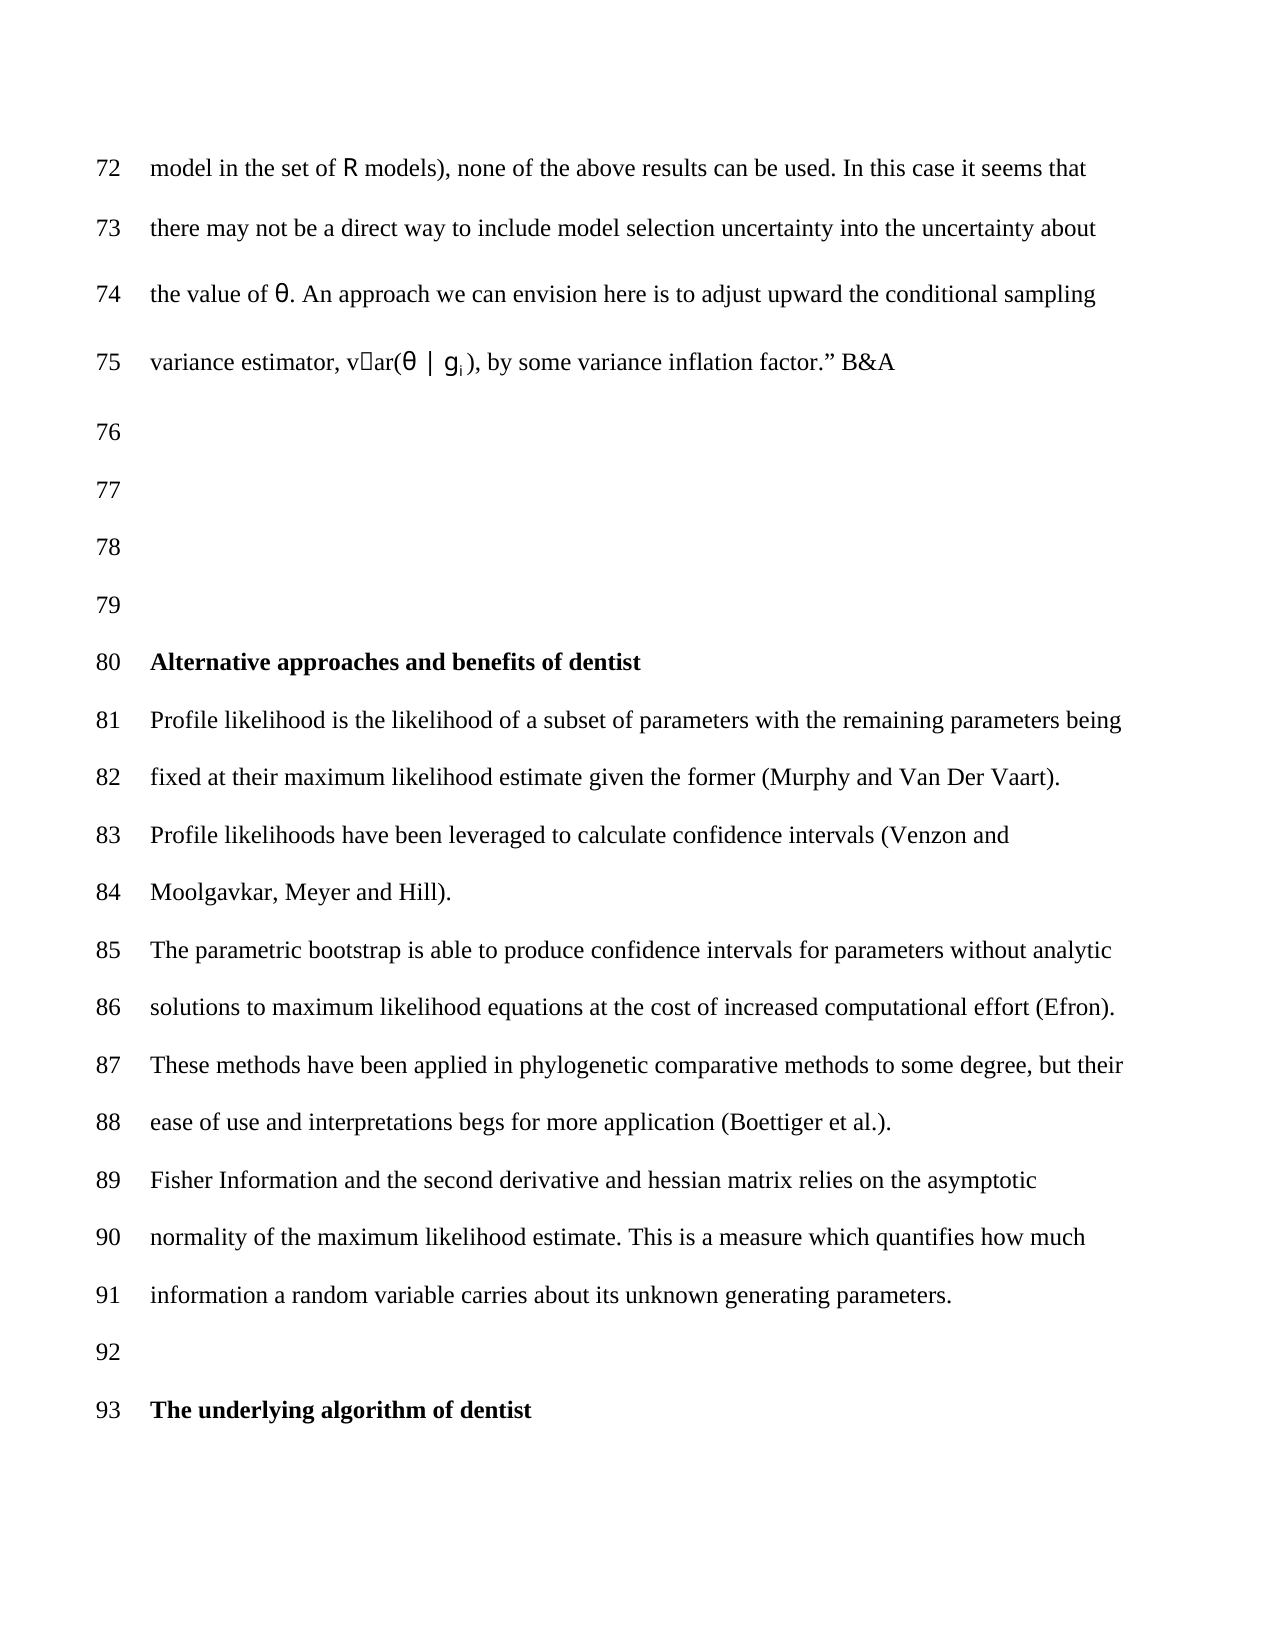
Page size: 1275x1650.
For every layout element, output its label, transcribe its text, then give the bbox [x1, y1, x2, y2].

text The underlying algorithm of dentist [150, 1395, 1125, 1423]
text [150, 150, 1125, 381]
text Profile likelihood is the likelihood of a subset of parameters with the remaining parameters being fixed at their maximum likelihood estimate given the former (Murphy and Van Der Vaart). Profile likelihoods have been leveraged to calculate confidence intervals (Venzon and Moolgavkar, Meyer and Hill). [150, 705, 1125, 906]
text Fisher Information and the second derivative and hessian matrix relies on the asymptotic normality of the maximum likelihood estimate. This is a measure which quantifies how much information a random variable carries about its unknown generating parameters. [150, 1165, 1125, 1308]
text The parametric bootstrap is able to produce confidence intervals for parameters without analytic solutions to maximum likelihood equations at the cost of increased computational effort (Efron). These methods have been applied in phylogenetic comparative methods to some degree, but their ease of use and interpretations begs for more application (Boettiger et al.). [150, 935, 1125, 1136]
text Alternative approaches and benefits of dentist [150, 647, 1125, 676]
